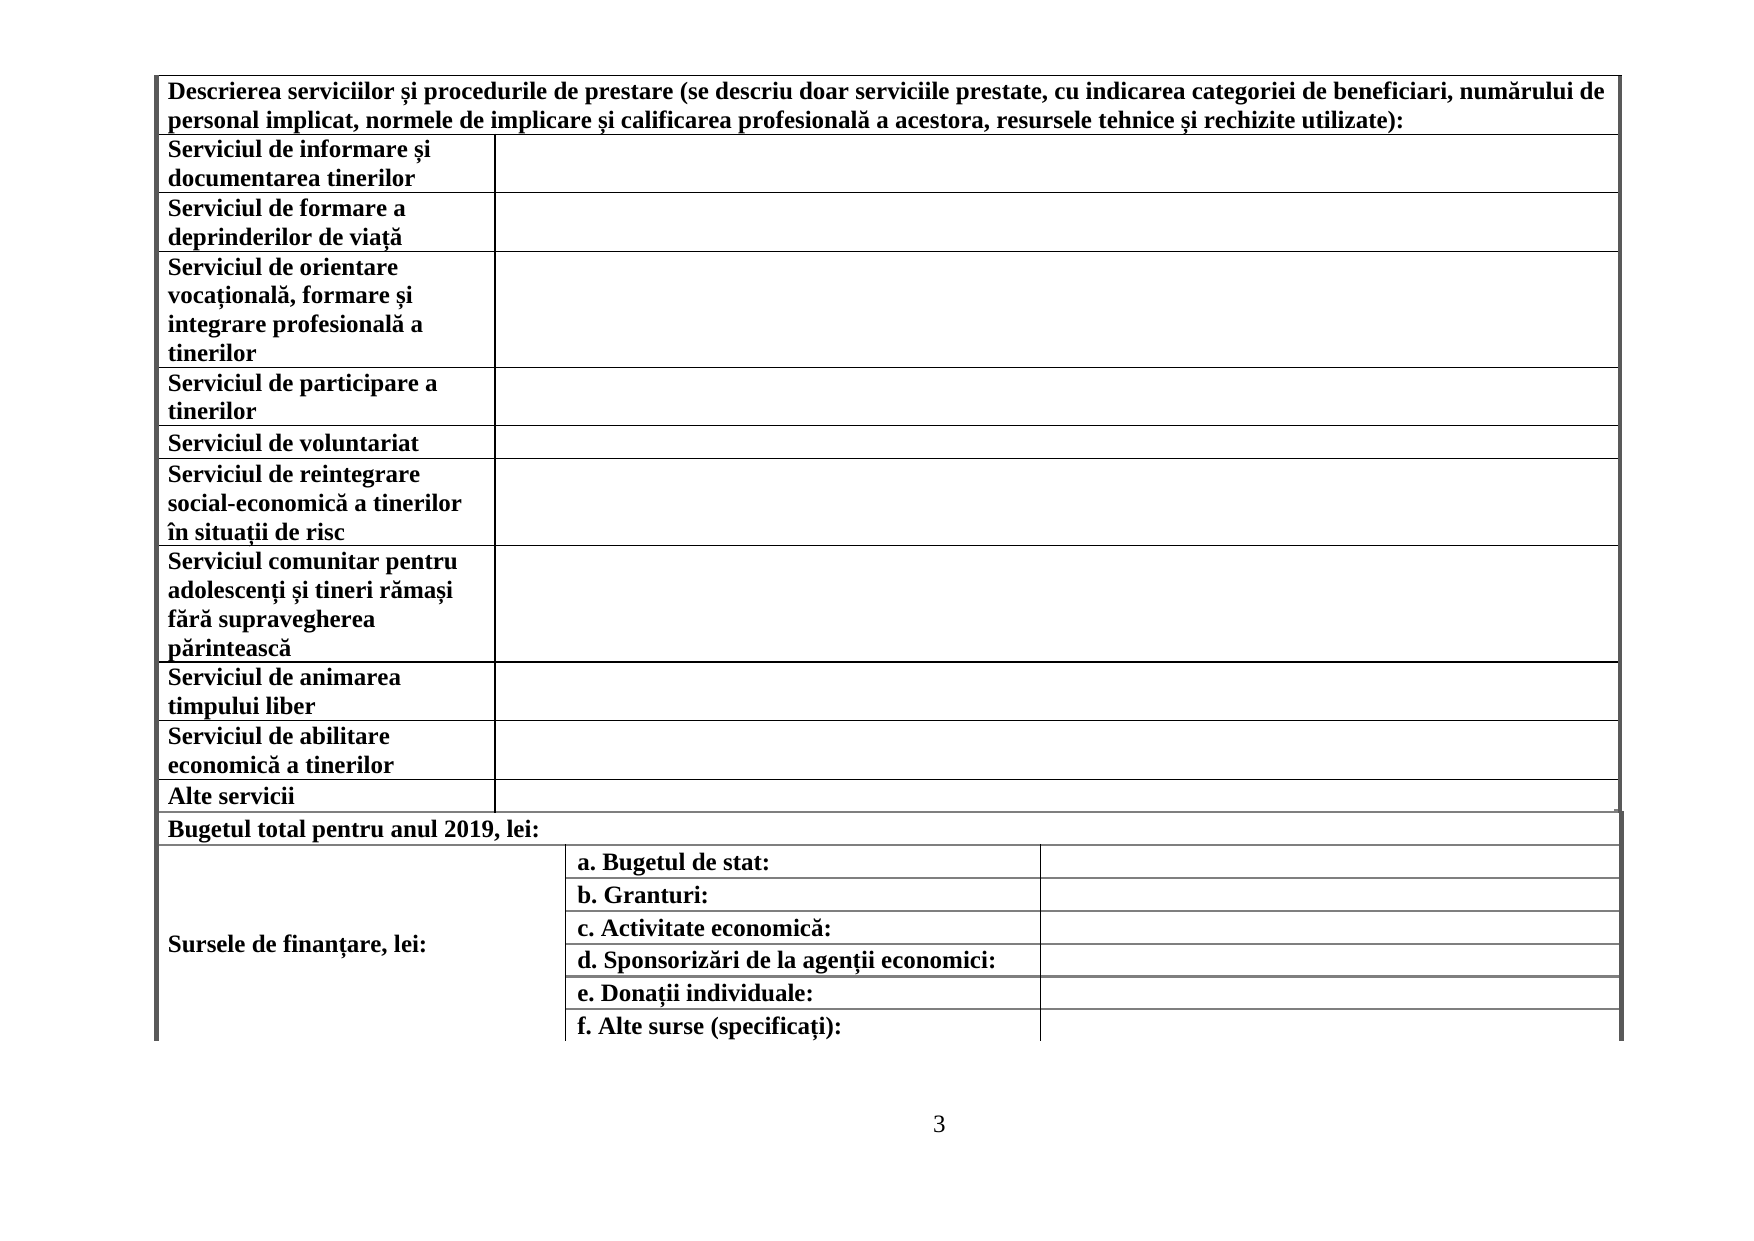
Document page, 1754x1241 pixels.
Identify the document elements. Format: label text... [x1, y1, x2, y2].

table_cell [496, 426, 1618, 458]
table_cell Alte servicii [159, 780, 494, 811]
table_cell Bugetul total pentru anul 2019, lei: [159, 813, 1619, 844]
table_cell b. Granturi: [566, 879, 1040, 910]
table_cell Serviciul de formare a deprinderilor de viață [159, 193, 494, 251]
table_cell Serviciul de abilitare economică a tinerilor [159, 721, 494, 778]
table_cell Sursele de finanțare, lei: [159, 846, 565, 1041]
table_cell Descrierea serviciilor și procedurile de prestare (se descriu doar serviciile prestate, cu indicarea categoriei de beneficiari, numărului de personal implicat, normele de implicare și calificarea profesională a acestora, resursele tehnice și rechizite utilizate): [159, 76, 1618, 133]
table_cell [496, 252, 1618, 367]
table_cell e. Donații individuale: [566, 978, 1040, 1008]
table_cell [1041, 846, 1619, 877]
table_cell c. Activitate economică: [566, 912, 1040, 942]
table_cell Serviciul comunitar pentru adolescenți și tineri rămași fără supravegherea părintească [159, 546, 494, 661]
table_cell Serviciul de animarea timpului liber [159, 663, 494, 720]
table_cell Serviciul de reintegrare social-economică a tinerilor în situații de risc [159, 459, 494, 545]
table_cell [496, 721, 1618, 778]
table_cell [1041, 945, 1619, 975]
table_cell Serviciul de informare și documentarea tinerilor [159, 135, 494, 192]
table_cell [1041, 978, 1619, 1008]
table_cell [496, 193, 1618, 251]
table_cell [496, 780, 1618, 811]
table_cell [496, 459, 1618, 545]
table_cell [496, 546, 1618, 661]
table_cell a. Bugetul de stat: [566, 846, 1040, 877]
table_cell d. Sponsorizări de la agenții economici: [566, 945, 1040, 975]
table_cell [1041, 1010, 1619, 1041]
table_cell Serviciul de orientare vocațională, formare și integrare profesională a tinerilor [159, 252, 494, 367]
table_cell Serviciul de voluntariat [159, 426, 494, 458]
table_cell f. Alte surse (specificați): [566, 1010, 1040, 1041]
table_cell [496, 368, 1618, 425]
table_cell [1041, 879, 1619, 910]
table_cell [496, 663, 1618, 720]
table_cell Serviciul de participare a tinerilor [159, 368, 494, 425]
table_cell [496, 135, 1618, 192]
table_cell [1041, 912, 1619, 942]
